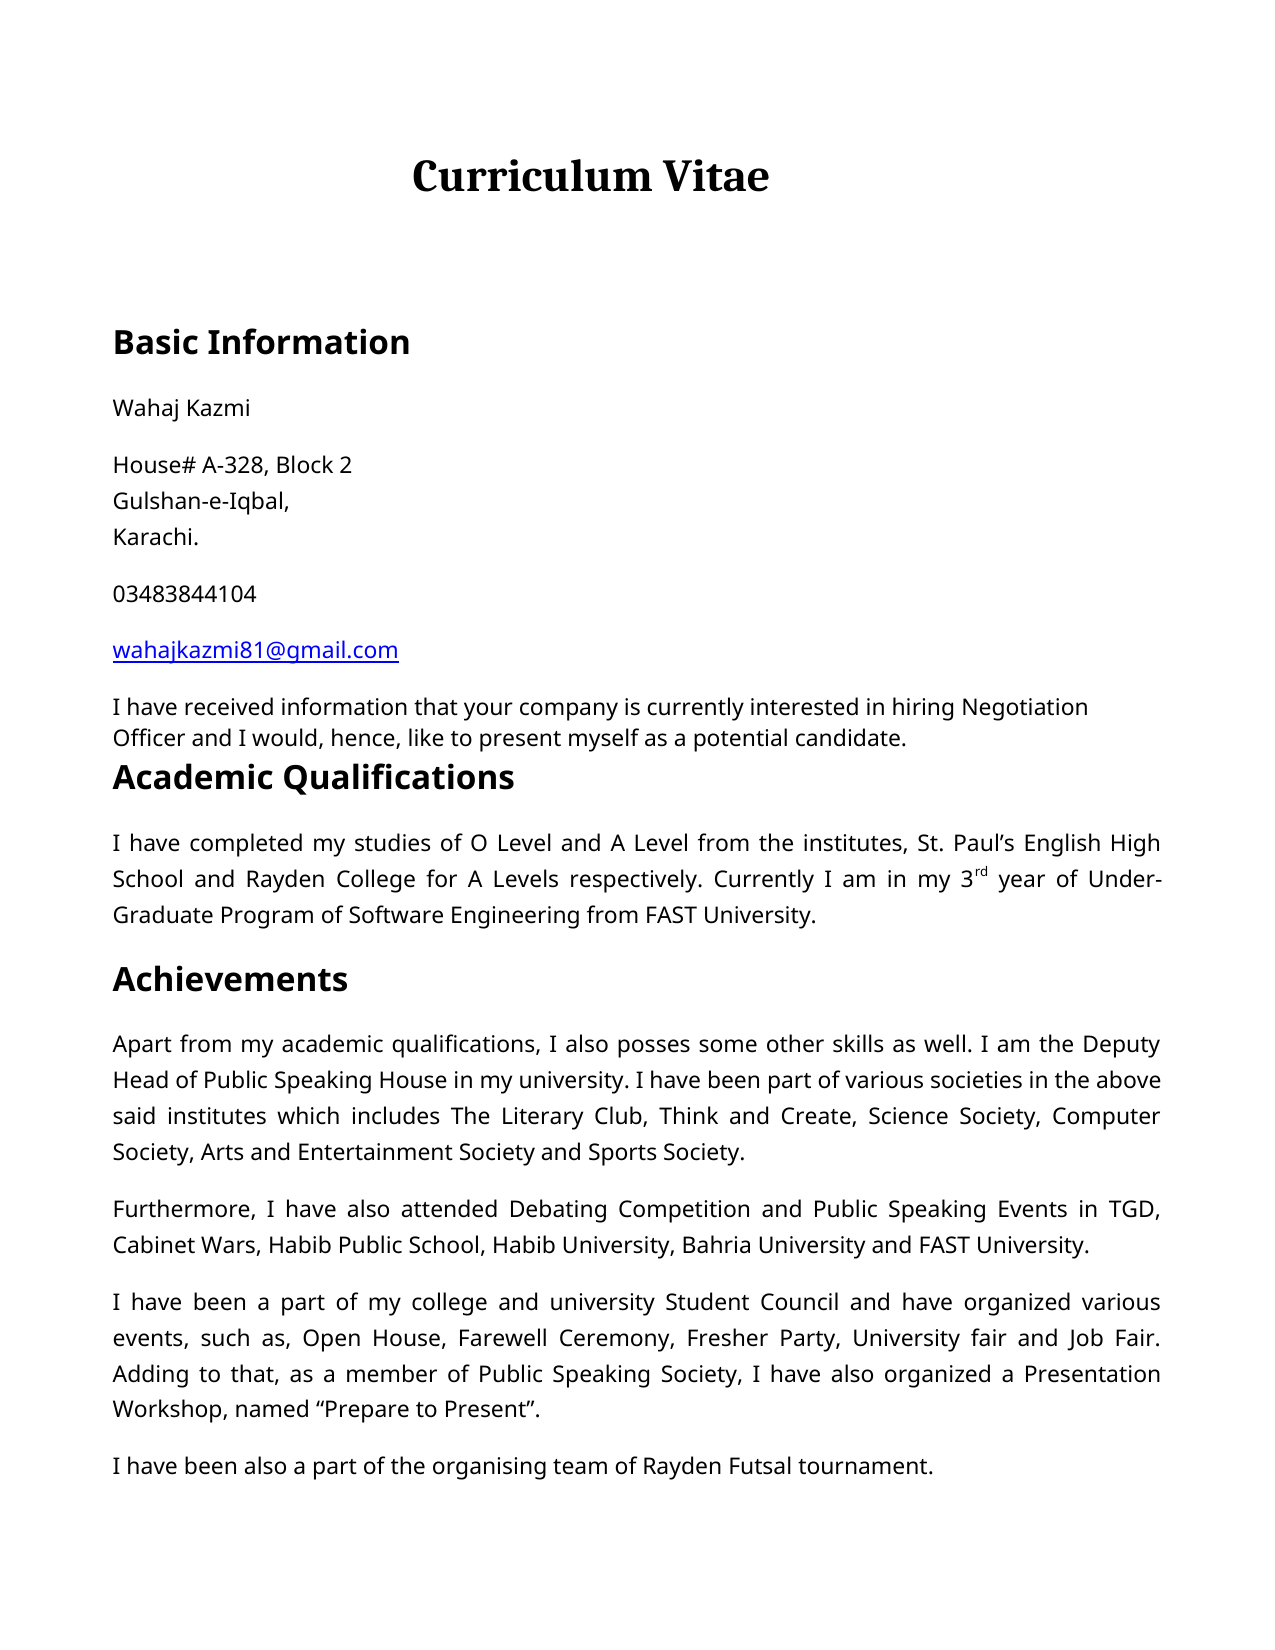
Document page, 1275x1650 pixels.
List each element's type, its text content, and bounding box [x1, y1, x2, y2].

text House# A-328, Block 2 Gulshan-e-Iqbal, Karachi. [112, 449, 1162, 552]
text Wahaj Kazmi [112, 392, 1162, 423]
text Achievements [112, 955, 1162, 1001]
text Basic Information [112, 319, 1162, 364]
text Curriculum Vitae [112, 150, 1162, 203]
text Apart from my academic qualifications, I also posses some other skills as well. I am the Deputy Head of Public Speaking House in my university. I have been part of various societies in the above said institutes which includes The Literary Club, Think and Create, Science Society, Computer Society, Arts and Entertainment Society and Sports Society. [112, 1028, 1162, 1167]
text Furthermore, I have also attended Debating Competition and Public Speaking Events in TGD, Cabinet Wars, Habib Public School, Habib University, Bahria University and FAST University. [112, 1193, 1162, 1260]
text I have been a part of my college and university Student Council and have organized various events, such as, Open House, Farewell Ceremony, Fresher Party, University fair and Job Fair. Adding to that, as a member of Public Speaking Society, I have also organized a Presentation Workshop, named “Prepare to Present”. [112, 1286, 1162, 1425]
text Academic Qualifications [112, 754, 1162, 799]
text I have been also a part of the organising team of Rayden Futsal tournament. [112, 1450, 1162, 1481]
text I have received information that your company is currently interested in hiring Negotiation Officer and I would, hence, like to present myself as a potential candidate. [112, 691, 1162, 754]
text 03483844104 [112, 578, 1162, 609]
text I have completed my studies of O Level and A Level from the institutes, St. Paul’s English High School and Rayden College for A Levels respectively. Currently I am in my 3rd year of Under-Graduate Program of Software Engineering from FAST University. [112, 827, 1162, 930]
text wahajkazmi81@gmail.com [112, 634, 1162, 666]
